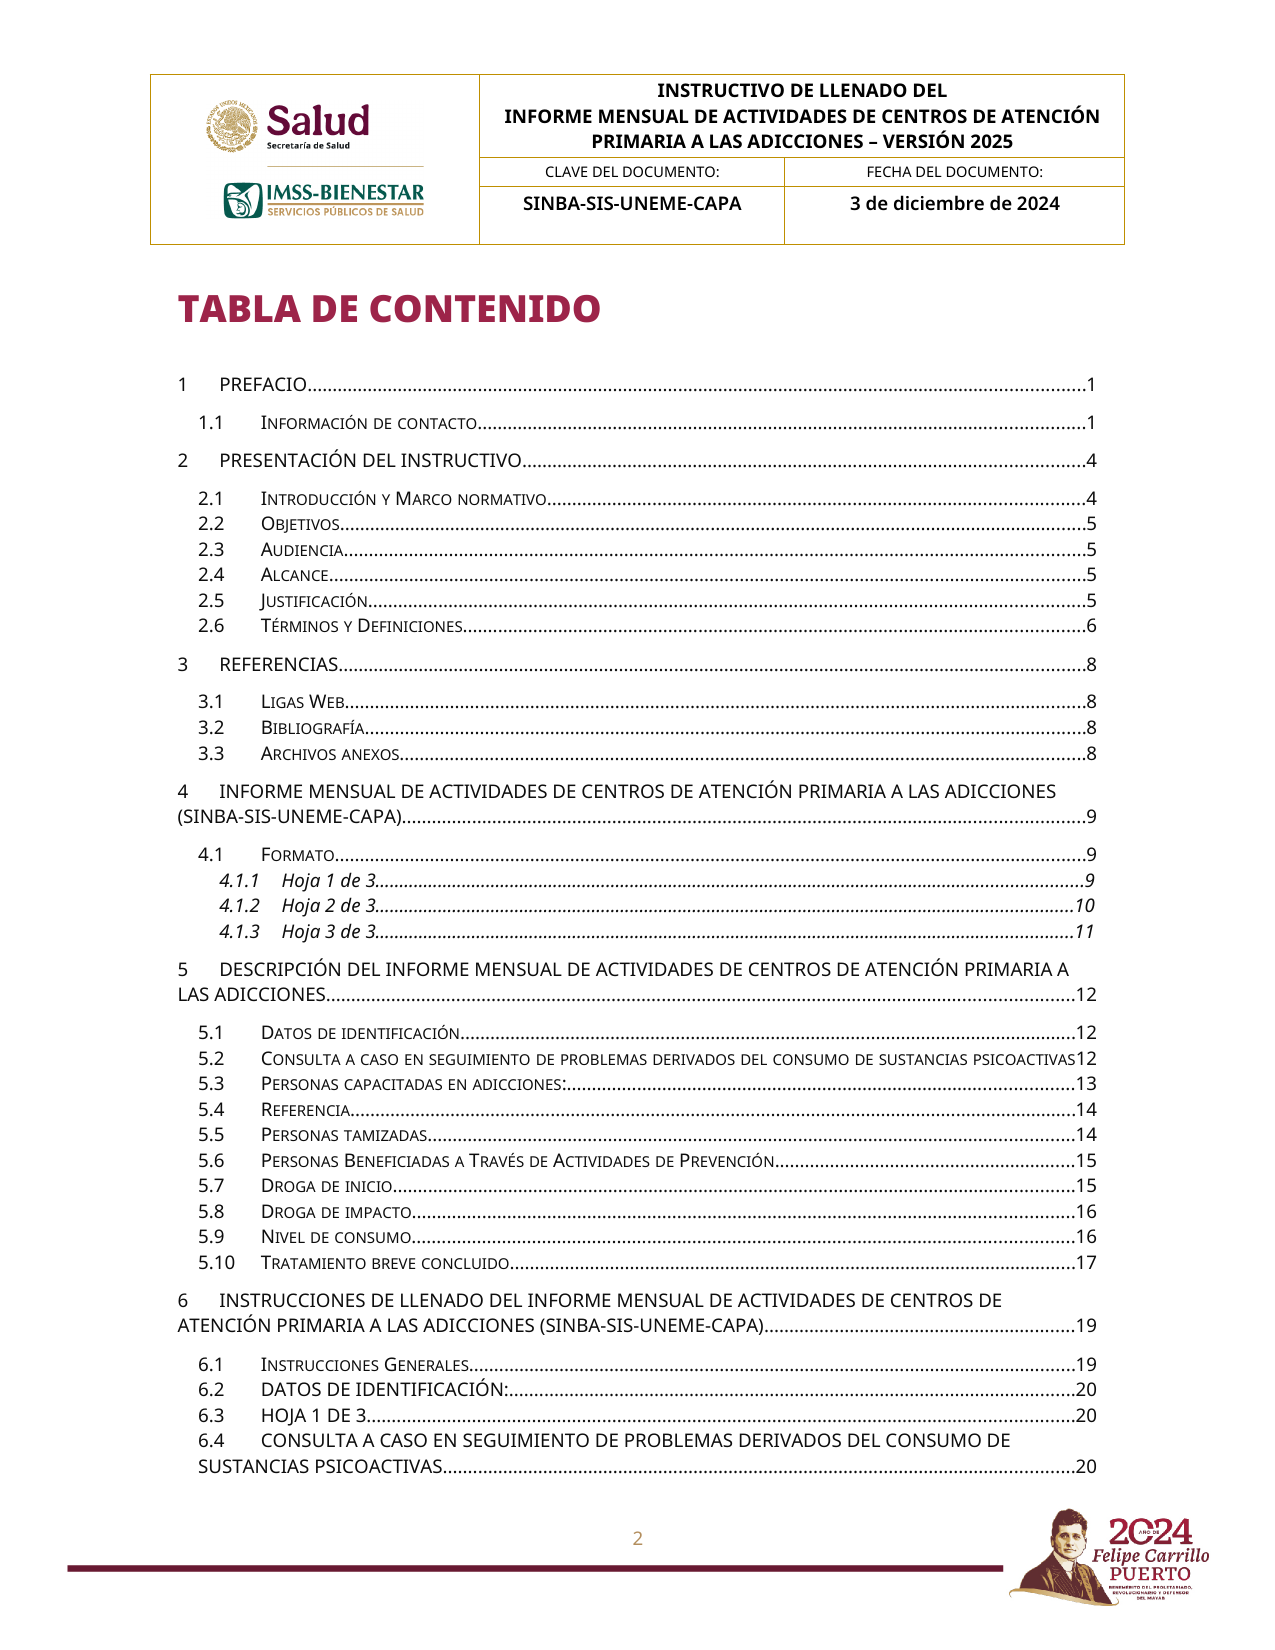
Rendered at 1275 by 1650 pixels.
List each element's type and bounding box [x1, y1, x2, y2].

picture [0, 1497, 1275, 1650]
picture [206, 100, 424, 219]
